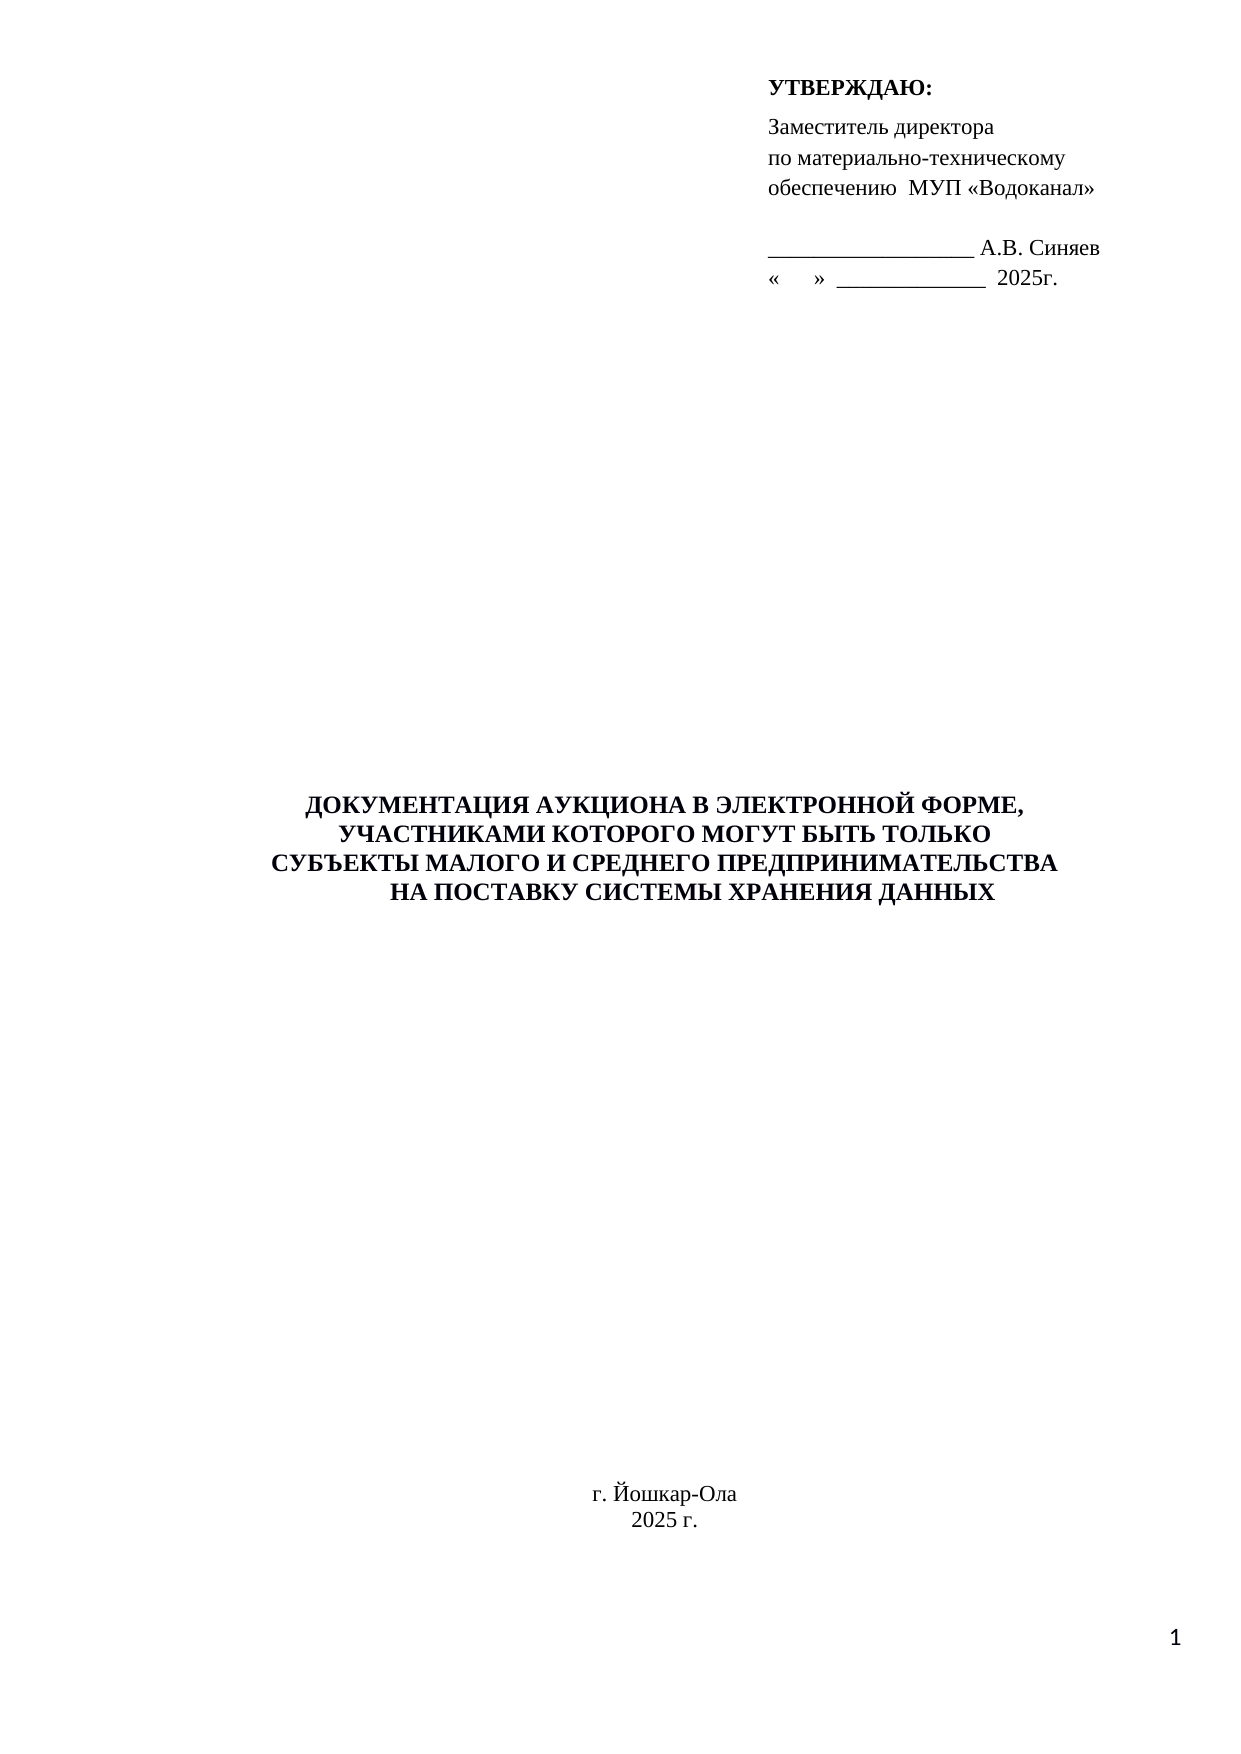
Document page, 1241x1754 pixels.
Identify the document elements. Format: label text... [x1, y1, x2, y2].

text « » _____________ 2025г. [590, 264, 1181, 291]
text СУБЪЕКТЫ МАЛОГО И СРЕДНЕГО ПРЕДПРИНИМАТЕЛЬСТВА [148, 848, 1181, 877]
text НА ПОСТАВКУ СИСТЕМЫ ХРАНЕНИЯ ДАННЫХ [148, 877, 1181, 905]
text __________________ А.В. Синяев [590, 234, 1181, 261]
text УТВЕРЖДАЮ: [768, 74, 1181, 100]
text УЧАСТНИКАМИ КОТОРОГО МОГУТ БЫТЬ ТОЛЬКО [148, 819, 1181, 848]
text по материально-техническому [590, 143, 1181, 170]
text обеспечению МУП «Водоканал» [590, 174, 1181, 200]
text г. Йошкар-Ола [148, 1479, 1181, 1506]
text Заместитель директора [590, 113, 1181, 140]
text ДОКУМЕНТАЦИЯ АУКЦИОНА В ЭЛЕКТРОННОЙ ФОРМЕ, [148, 790, 1181, 819]
text 2025 г. [148, 1506, 1181, 1532]
